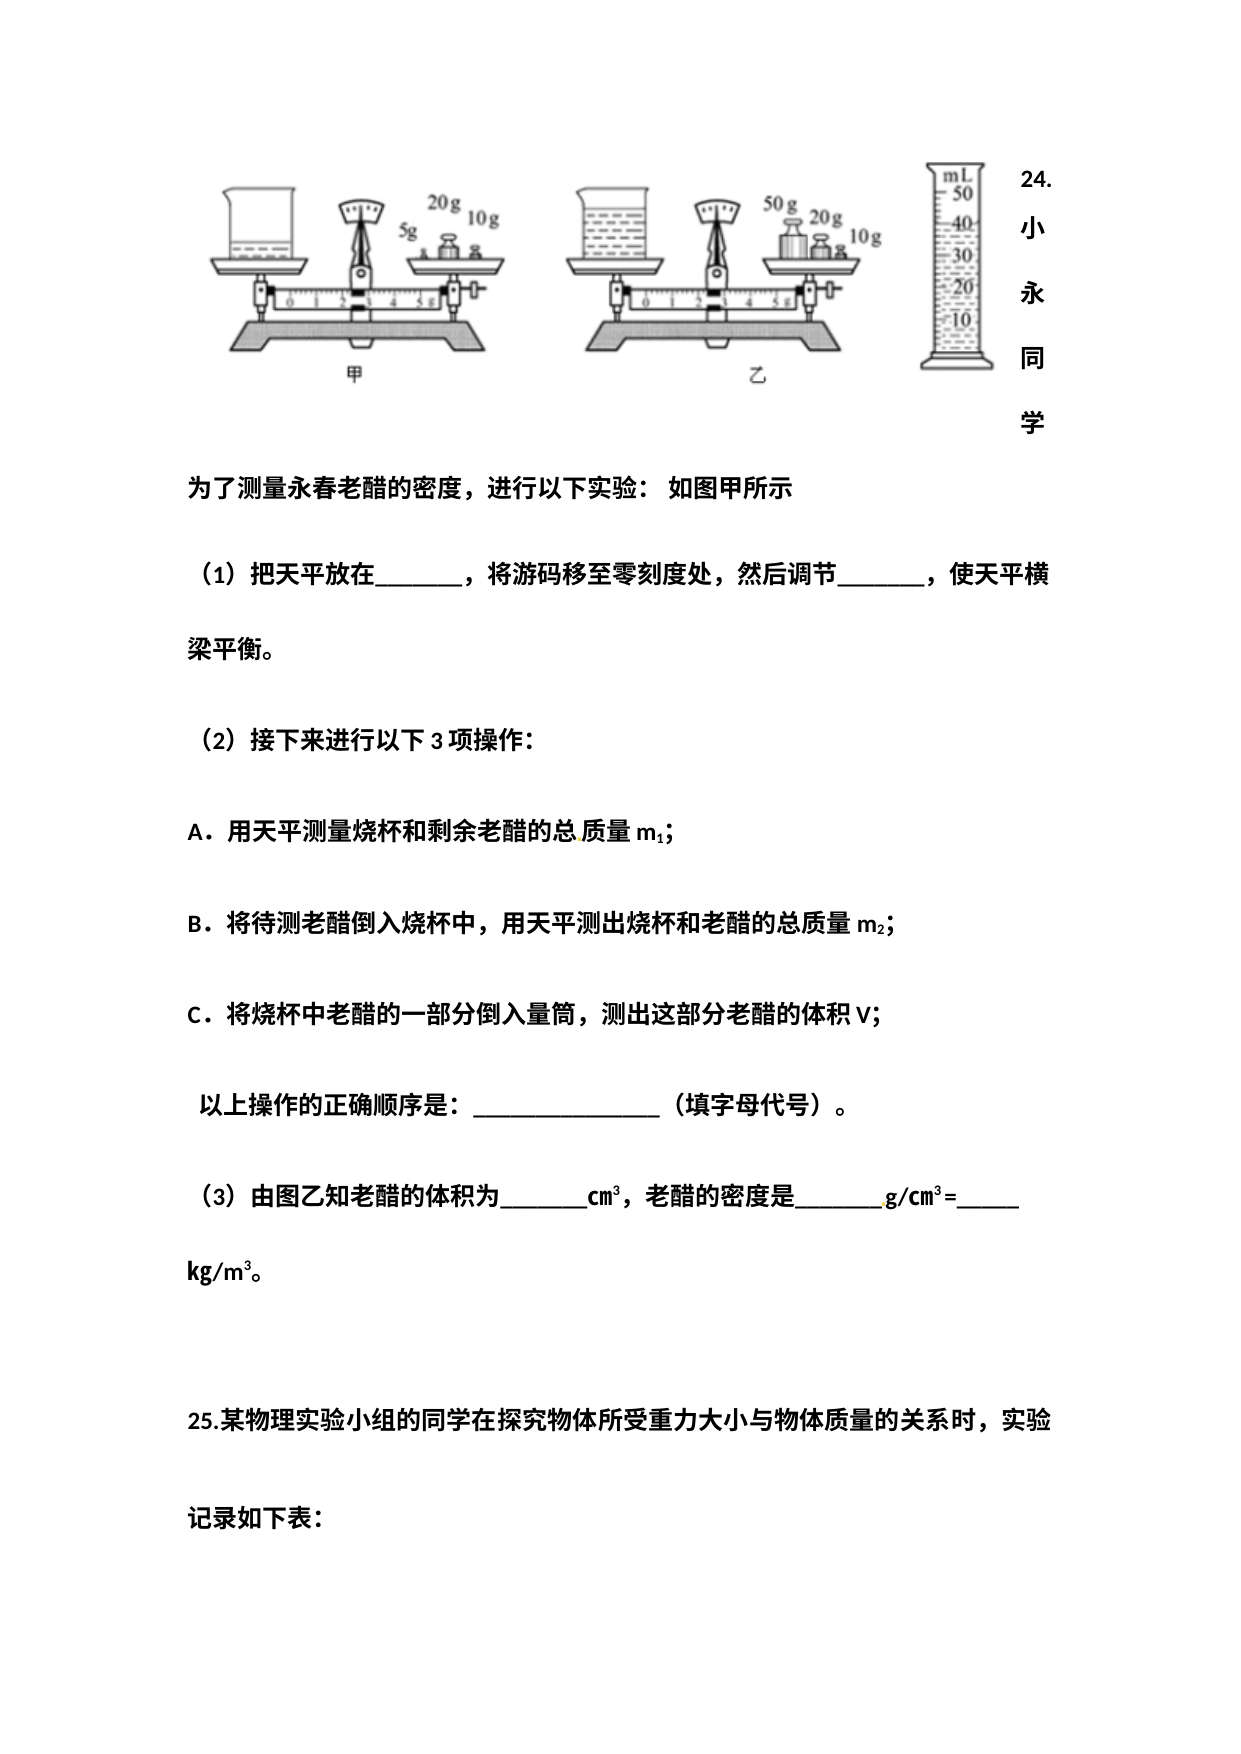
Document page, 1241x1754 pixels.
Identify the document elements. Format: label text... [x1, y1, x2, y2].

text 以上操作的正确顺序是：_______________（填字母代号）。 [198, 1071, 1053, 1136]
text 25.某物理实验小组的同学在探究物体所受重力大小与物体质量的关系时，实验记录如下表： [187, 1386, 1053, 1549]
text C．将烧杯中老醋的一部分倒入量筒，测出这部分老醋的体积V； [187, 980, 1053, 1045]
text A．用天平测量烧杯和剩余老醋的总质量m1； [187, 797, 1053, 862]
text （3）由图乙知老醋的体积为_______㎝3，老醋的密度是_______g/㎝3 =_____㎏/m3。 [187, 1162, 1053, 1302]
text （2）接下来进行以下3项操作： [187, 706, 1053, 771]
text B．将待测老醋倒入烧杯中，用天平测出烧杯和老醋的总质量m2； [187, 889, 1053, 954]
picture [187, 162, 1002, 391]
text （1）把天平放在_______，将游码移至零刻度处，然后调节_______，使天平横梁平衡。 [187, 540, 1053, 680]
